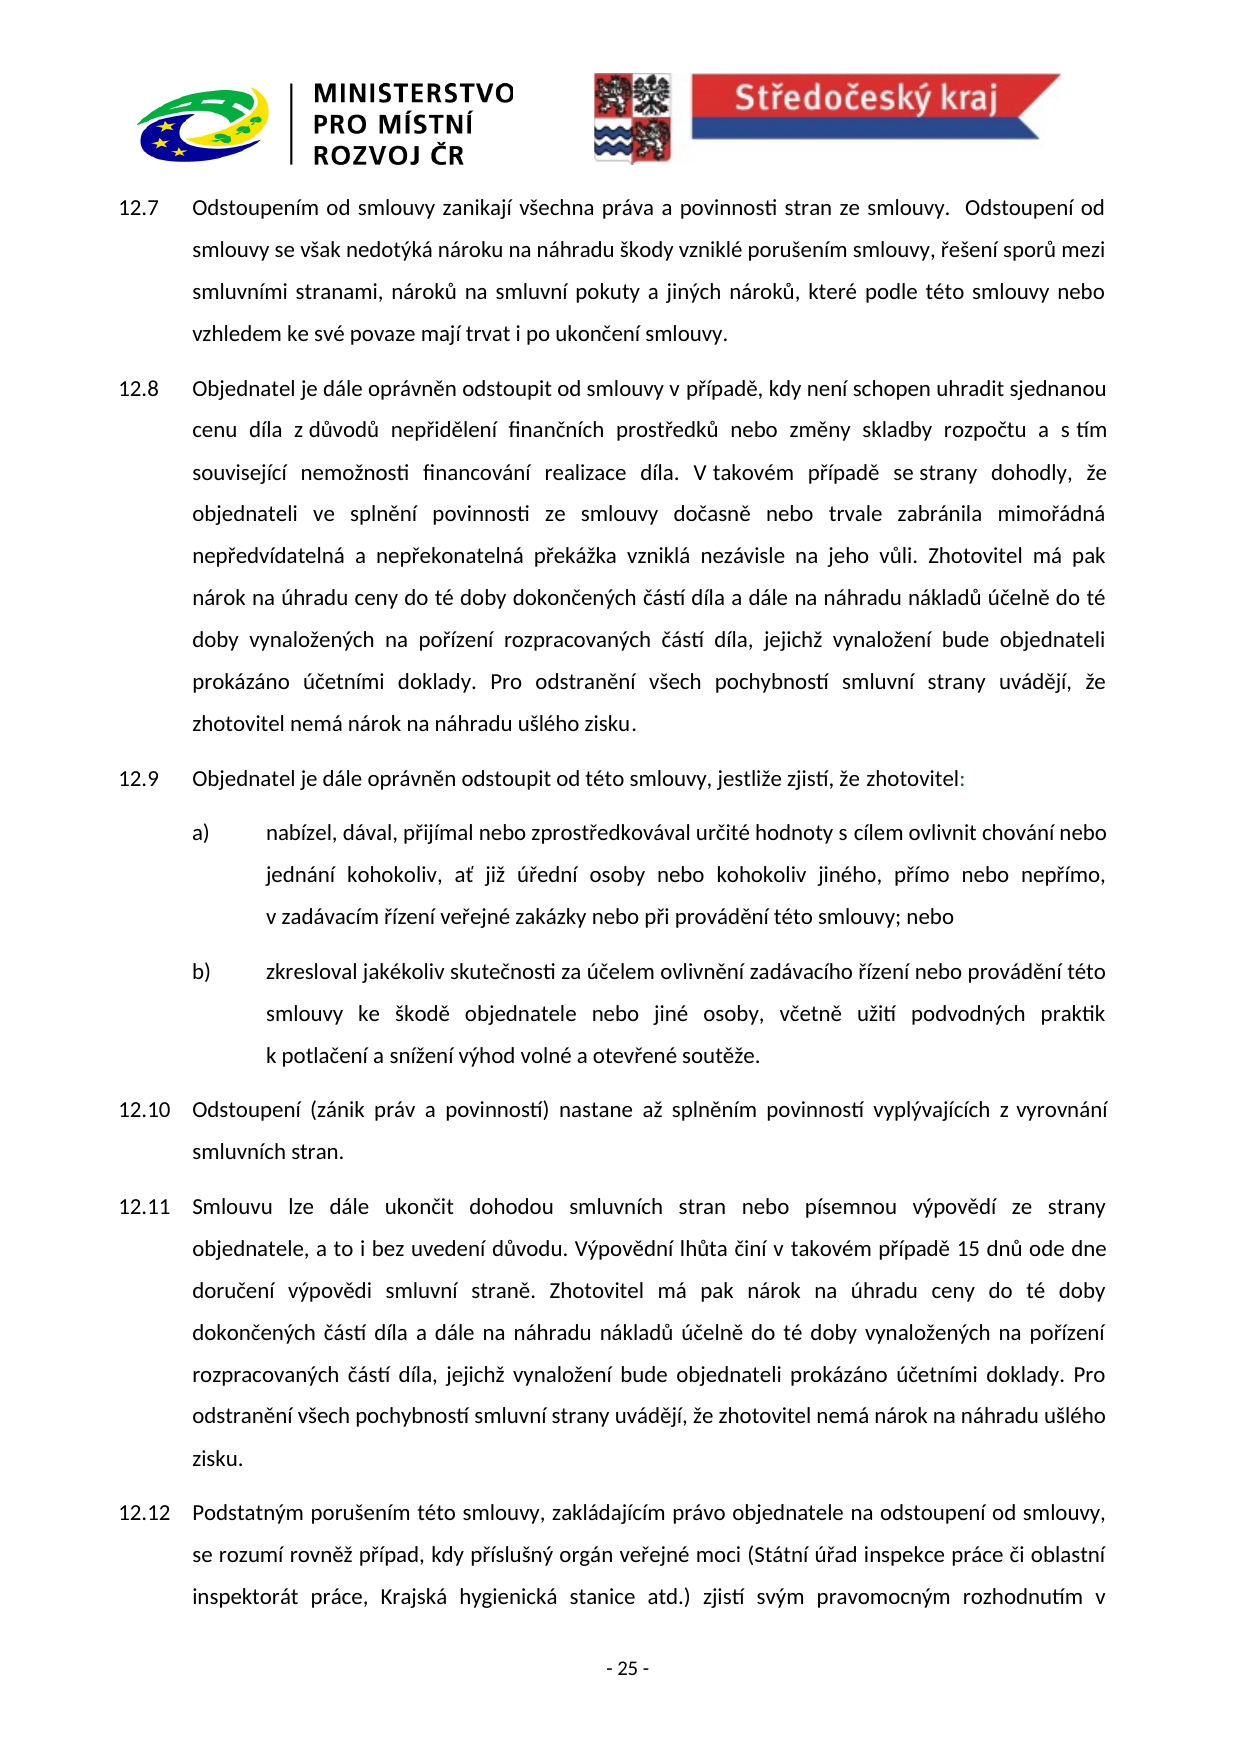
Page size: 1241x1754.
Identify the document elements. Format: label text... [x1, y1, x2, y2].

text 12.9 Objednatel je dále oprávněn odstoupit od této smlouvy, jestliže zjistí, že zhotovitel: [118, 764, 1107, 792]
text 12.11 Smlouvu lze dále ukončit dohodou smluvních stran nebo písemnou výpovědí ze strany objednatele, a to i bez uvedení důvodu. Výpovědní lhůta činí v takovém případě 15 dnů ode dne doručení výpovědi smluvní straně. Zhotovitel má pak nárok na úhradu ceny do té doby dokončených částí díla a dále na náhradu nákladů účelně do té doby vynaložených na pořízení rozpracovaných částí díla, jejichž vynaložení bude objednateli prokázáno účetními doklady. Pro odstranění všech pochybností smluvní strany uvádějí, že zhotovitel nemá nárok na náhradu ušlého zisku. [118, 1192, 1107, 1472]
text 12.10 Odstoupení (zánik práv a povinností) nastane až splněním povinností vyplývajících z vyrovnání smluvních stran. [118, 1095, 1107, 1165]
text 12.8 Objednatel je dále oprávněn odstoupit od smlouvy v případě, kdy není schopen uhradit sjednanou cenu díla z důvodů nepřidělení finančních prostředků nebo změny skladby rozpočtu a s tím související nemožnosti financování realizace díla. V takovém případě se strany dohodly, že objednateli ve splnění povinnosti ze smlouvy dočasně nebo trvale zabránila mimořádná nepředvídatelná a nepřekonatelná překážka vzniklá nezávisle na jeho vůli. Zhotovitel má pak nárok na úhradu ceny do té doby dokončených částí díla a dále na náhradu nákladů účelně do té doby vynaložených na pořízení rozpracovaných částí díla, jejichž vynaložení bude objednateli prokázáno účetními doklady. Pro odstranění všech pochybností smluvní strany uvádějí, že zhotovitel nemá nárok na náhradu ušlého zisku. [118, 374, 1107, 737]
picture [594, 73, 1062, 165]
text 12.7 Odstoupením od smlouvy zanikají všechna práva a povinnosti stran ze smlouvy. Odstoupení od smlouvy se však nedotýká nároku na náhradu škody vzniklé porušením smlouvy, řešení sporů mezi smluvními stranami, nároků na smluvní pokuty a jiných nároků, které podle této smlouvy nebo vzhledem ke své povaze mají trvat i po ukončení smlouvy. [118, 193, 1107, 347]
list zkresloval jakékoliv skutečnosti za účelem ovlivnění zadávacího řízení nebo provádění této smlouvy ke škodě objednatele nebo jiné osoby, včetně užití podvodných praktik k potlačení a snížení výhod volné a otevřené soutěže. [192, 957, 1107, 1069]
picture [136, 83, 513, 165]
list nabízel, dával, přijímal nebo zprostředkovával určité hodnoty s cílem ovlivnit chování nebo jednání kohokoliv, ať již úřední osoby nebo kohokoliv jiného, přímo nebo nepřímo, v zadávacím řízení veřejné zakázky nebo při provádění této smlouvy; nebo [192, 818, 1107, 930]
